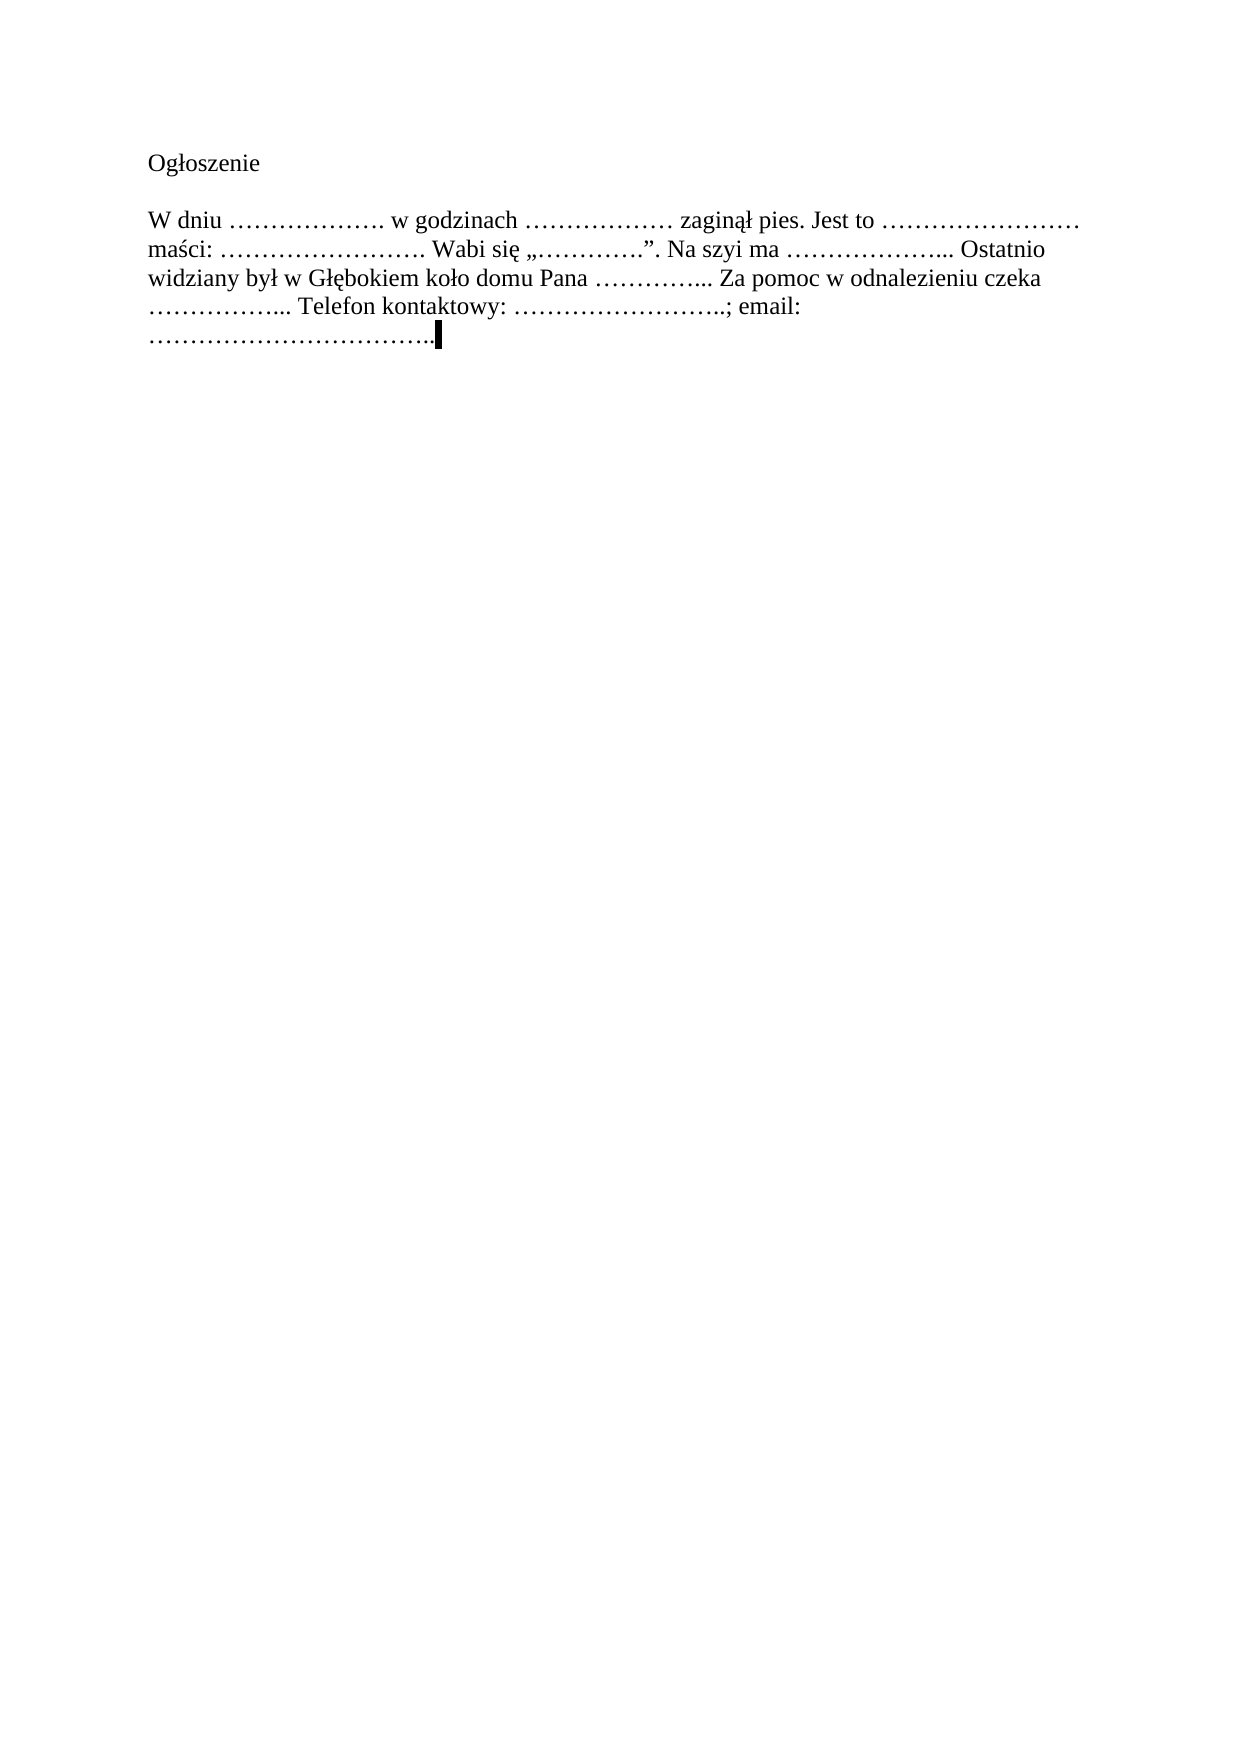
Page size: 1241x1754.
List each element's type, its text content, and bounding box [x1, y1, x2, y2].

text W dniu ………………. w godzinach ……………… zaginął pies. Jest to …………………… maści: ……………………. Wabi się „………….”. Na szyi ma ………………... Ostatnio widziany był w Głębokiem koło domu Pana …………... Za pomoc w odnalezieniu czeka ……………... Telefon kontaktowy: ……………………..; email: ……………………………..l [148, 205, 1093, 349]
text Ogłoszenie [148, 148, 1093, 176]
